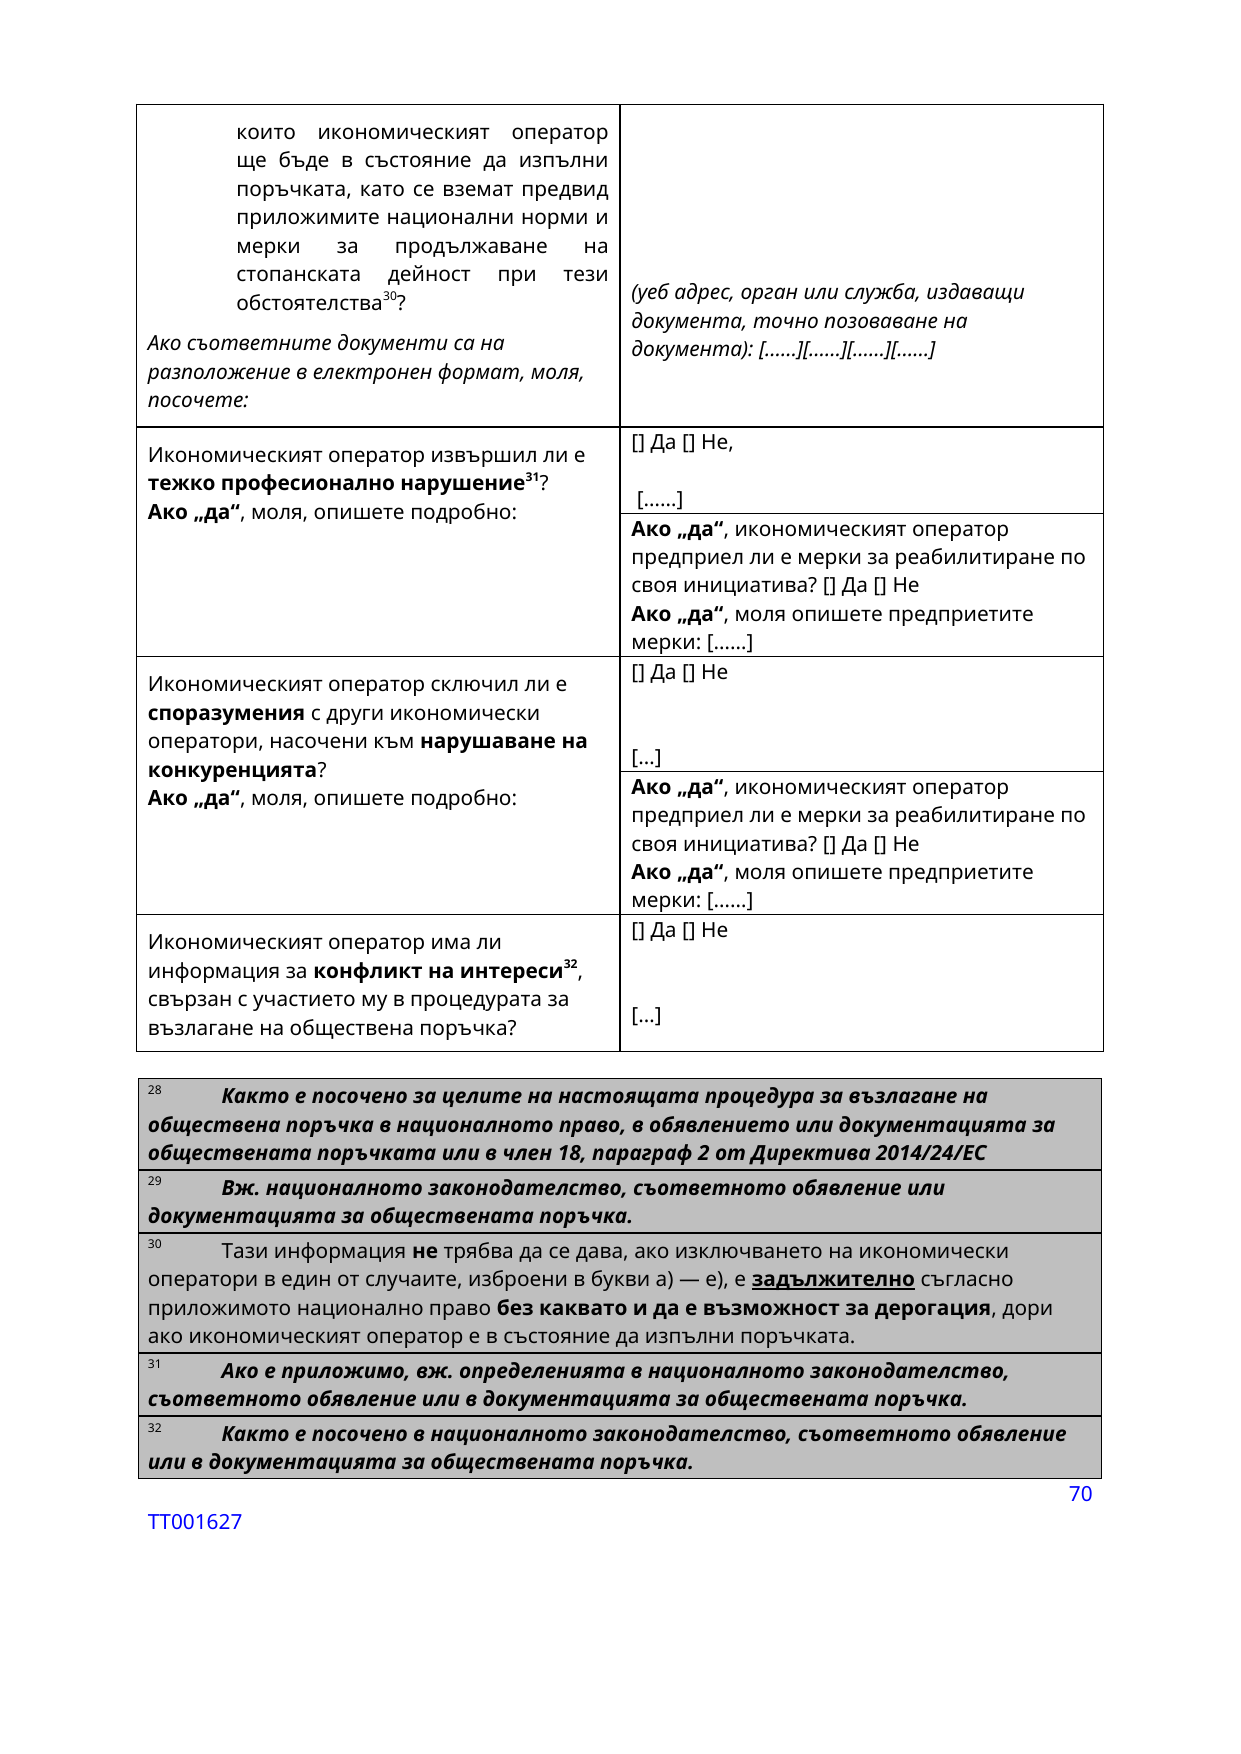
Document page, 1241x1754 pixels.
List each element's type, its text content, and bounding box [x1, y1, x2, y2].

table_cell Ако „да“, икономическият оператор предприел ли е мерки за реабилитиране по своя инициатива? [] Да [] Не Ако „да“, моля опишете предприетите мерки: [……] [621, 772, 1103, 914]
table_cell [] Да [] Не […] [621, 915, 1103, 1051]
table_cell Ако „да“, икономическият оператор предприел ли е мерки за реабилитиране по своя инициатива? [] Да [] Не Ако „да“, моля опишете предприетите мерки: [……] [621, 514, 1103, 656]
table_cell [621, 105, 1103, 426]
table_cell Икономическият оператор извършил ли е тежко професионално нарушение? Ако „да“, моля, опишете подробно: [137, 428, 619, 656]
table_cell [137, 105, 619, 426]
table_cell Икономическият оператор има ли информация за конфликт на интереси, свързан с участието му в процедурата за възлагане на обществена поръчка? Ако „да“, моля, опишете подробно: [137, 915, 619, 1051]
table_cell [] Да [] Не, [……] [621, 428, 1103, 513]
table_cell Икономическият оператор сключил ли е споразумения с други икономически оператори, насочени към нарушаване на конкуренцията? Ако „да“, моля, опишете подробно: [137, 657, 619, 914]
table_cell [] Да [] Не […] [621, 657, 1103, 771]
